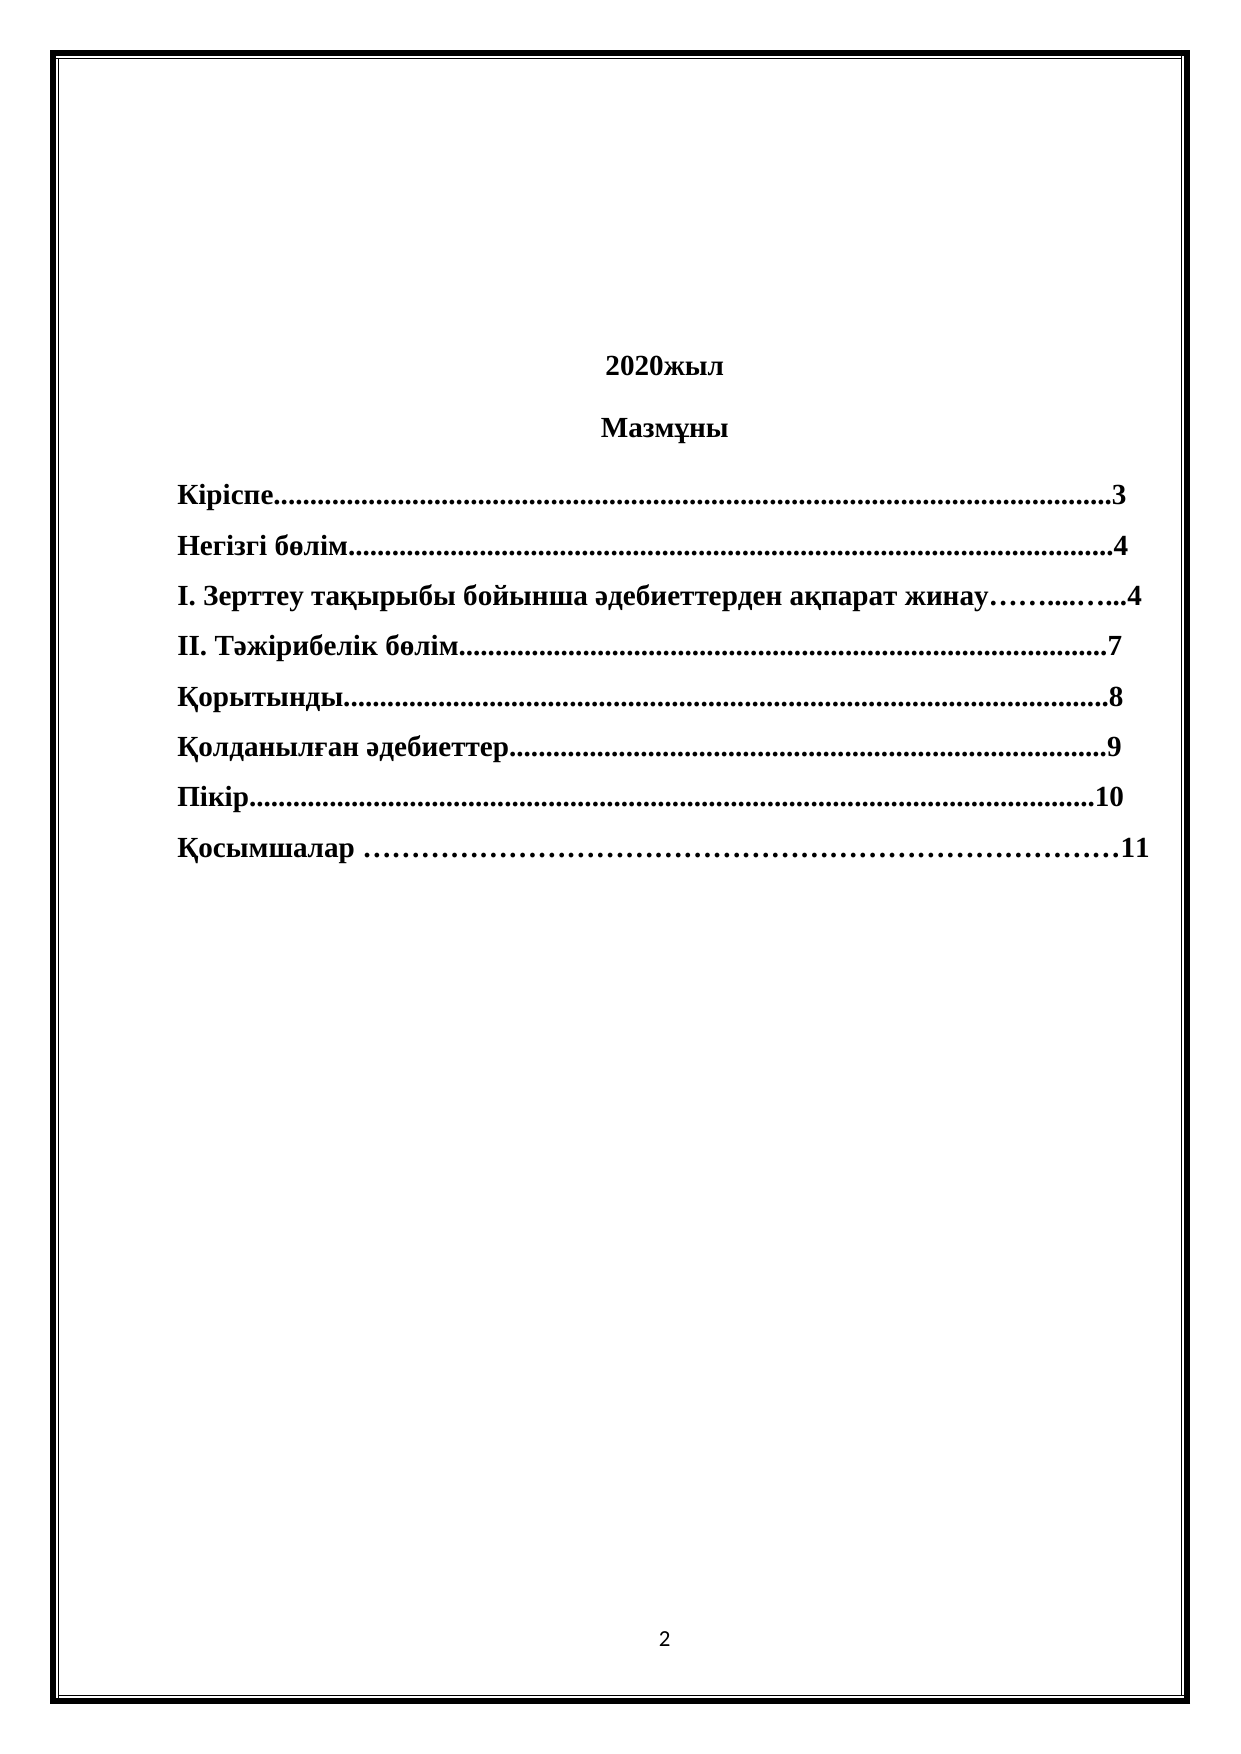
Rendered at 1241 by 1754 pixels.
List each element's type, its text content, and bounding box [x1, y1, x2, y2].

text ІІ. Тәжірибелік бөлім.........................................................................................7 [177, 628, 1152, 662]
text Кіріспе...................................................................................................................3 [177, 477, 1152, 511]
text Қосымшалар ……………………………………………………………………11 [177, 830, 1152, 863]
text Қолданылған әдебиеттер..................................................................................9 [177, 729, 1152, 763]
text Қорытынды.........................................................................................................8 [177, 679, 1152, 712]
text 2020жыл [177, 348, 1152, 382]
text І. Зерттеу тақырыбы бойынша әдебиеттерден ақпарат жинау……....…...4 [177, 578, 1152, 612]
text Пікір....................................................................................................................10 [177, 779, 1152, 813]
text Негізгі бөлім.........................................................................................................4 [177, 528, 1152, 561]
text Мазмұны [177, 410, 1152, 444]
